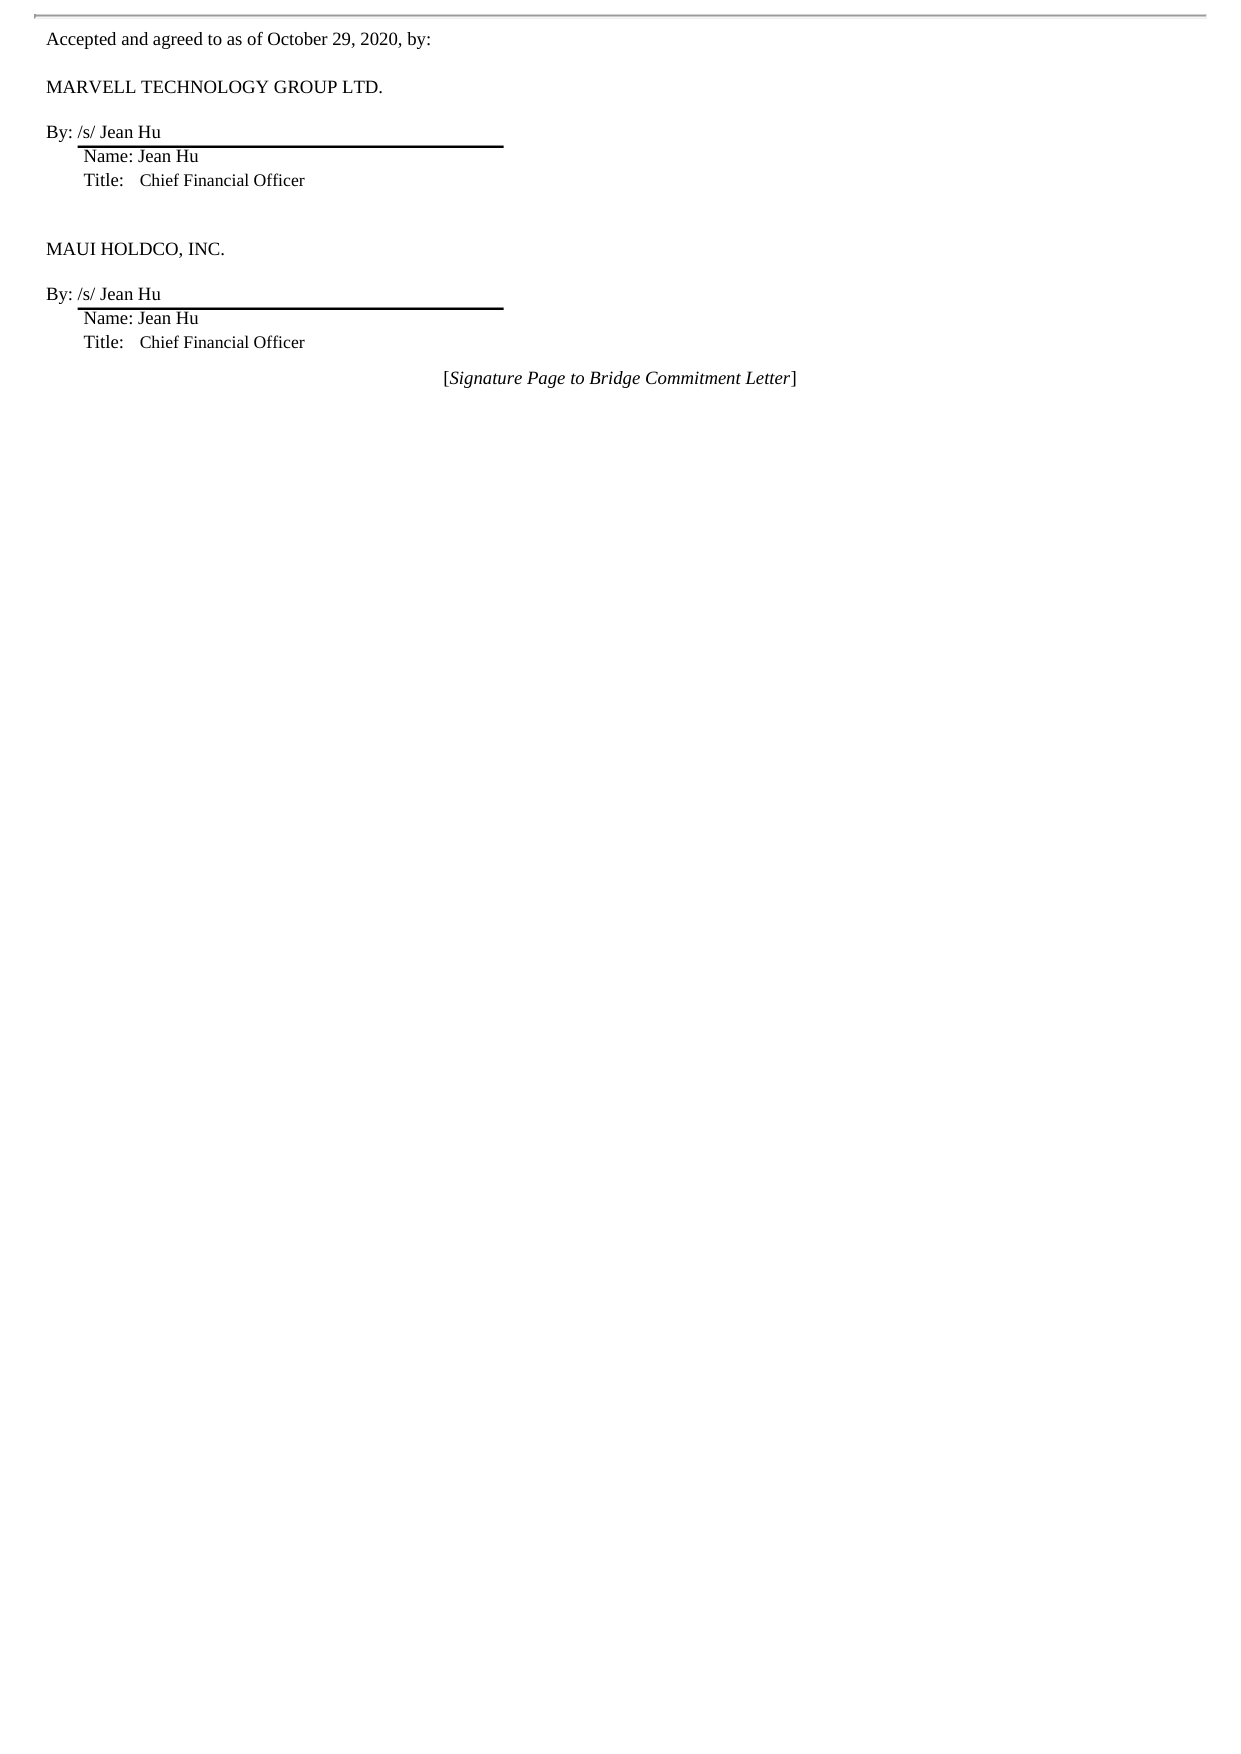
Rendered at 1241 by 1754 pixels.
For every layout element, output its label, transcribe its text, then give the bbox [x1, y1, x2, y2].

text Name: Jean Hu [83, 307, 1090, 329]
text MAUI HOLDCO, INC. [46, 238, 1090, 259]
text Name: Jean Hu [83, 145, 1090, 167]
text Accepted and agreed to as of October 29, 2020, by: [46, 28, 1090, 50]
text Title: Chief Financial Officer [83, 331, 1090, 353]
text Title: Chief Financial Officer [83, 169, 1090, 191]
text MARVELL TECHNOLOGY GROUP LTD. [46, 76, 1090, 97]
text By: /s/ Jean Hu [46, 283, 1090, 304]
text By: /s/ Jean Hu [46, 121, 1090, 142]
text [Signature Page to Bridge Commitment Letter] [46, 367, 797, 388]
picture [34, 14, 1207, 19]
